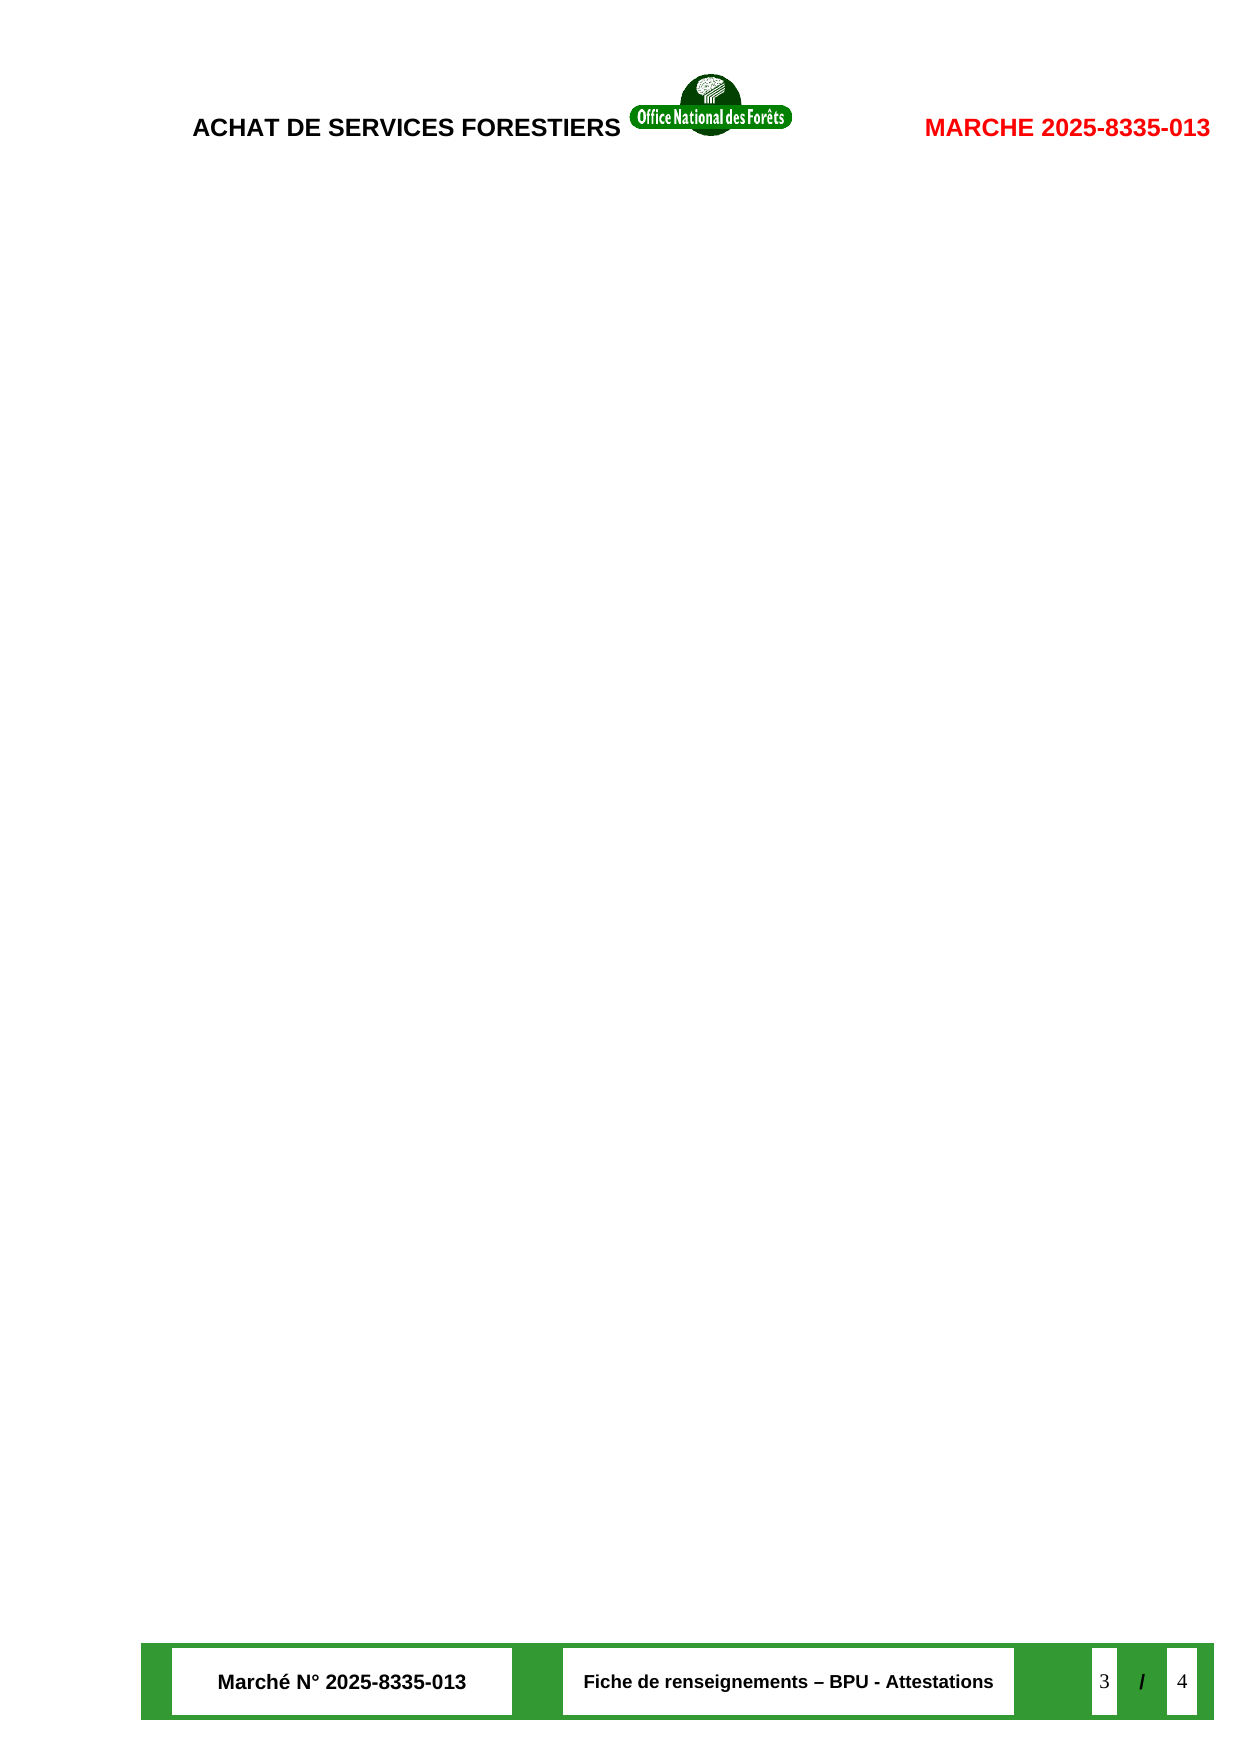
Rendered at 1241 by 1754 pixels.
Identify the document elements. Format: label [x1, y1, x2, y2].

picture [628, 73, 793, 137]
